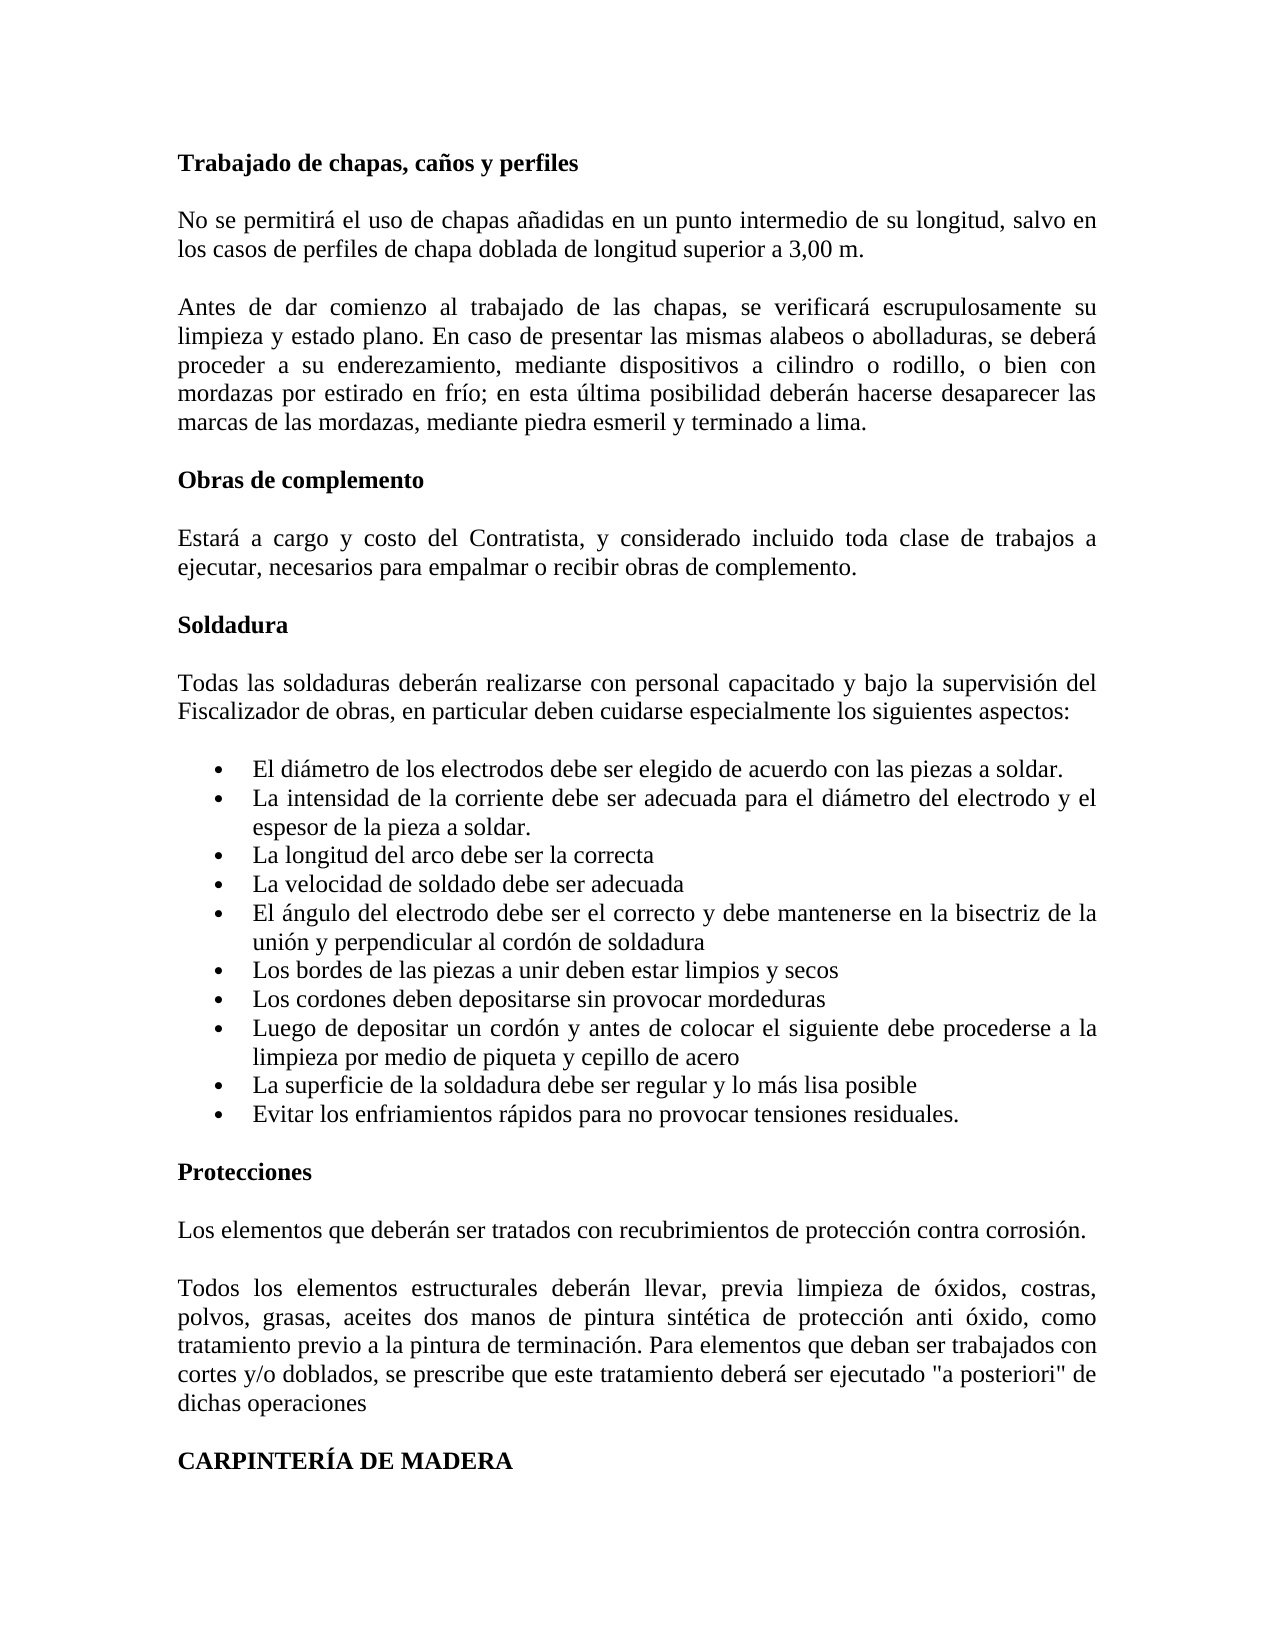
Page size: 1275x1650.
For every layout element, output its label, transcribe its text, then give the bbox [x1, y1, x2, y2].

text No se permitirá el uso de chapas añadidas en un punto intermedio de su longitud, salvo en los casos de perfiles de chapa doblada de longitud superior a 3,00 m. [177, 206, 1098, 263]
text Todos los elementos estructurales deberán llevar, previa limpieza de óxidos, costras, polvos, grasas, aceites dos manos de pintura sintética de protección anti óxido, como tratamiento previo a la pintura de terminación. Para elementos que deban ser trabajados con cortes y/o doblados, se prescribe que este tratamiento deberá ser ejecutado "a posteriori" de dichas operaciones [177, 1273, 1098, 1417]
list La velocidad de soldado debe ser adecuada [215, 869, 1098, 898]
list La longitud del arco debe ser la correcta [215, 841, 1098, 869]
text Obras de complemento [177, 465, 1098, 494]
list La intensidad de la corriente debe ser adecuada para el diámetro del electrodo y el espesor de la pieza a soldar. [215, 783, 1098, 841]
text Los elementos que deberán ser tratados con recubrimientos de protección contra corrosión. [177, 1215, 1098, 1244]
text Protecciones [177, 1157, 1098, 1186]
list Los bordes de las piezas a unir deben estar limpios y secos [215, 956, 1098, 984]
list Los cordones deben depositarse sin provocar mordeduras [215, 984, 1098, 1013]
list La superficie de la soldadura debe ser regular y lo más lisa posible [215, 1071, 1098, 1099]
list El ángulo del electrodo debe ser el correcto y debe mantenerse en la bisectriz de la unión y perpendicular al cordón de soldadura [215, 898, 1098, 956]
text Todas las soldaduras deberán realizarse con personal capacitado y bajo la supervisión del Fiscalizador de obras, en particular deben cuidarse especialmente los siguientes aspectos: [177, 668, 1098, 725]
list Luego de depositar un cordón y antes de colocar el siguiente debe procederse a la limpieza por medio de piqueta y cepillo de acero [215, 1013, 1098, 1071]
text Estará a cargo y costo del Contratista, y considerado incluido toda clase de trabajos a ejecutar, necesarios para empalmar o recibir obras de complemento. [177, 523, 1098, 581]
text Trabajado de chapas, caños y perfiles [177, 148, 1098, 176]
text Soldadura [177, 610, 1098, 638]
text Antes de dar comienzo al trabajado de las chapas, se verificará escrupulosamente su limpieza y estado plano. En caso de presentar las mismas alabeos o abolladuras, se deberá proceder a su enderezamiento, mediante dispositivos a cilindro o rodillo, o bien con mordazas por estirado en frío; en esta última posibilidad deberán hacerse desaparecer las marcas de las mordazas, mediante piedra esmeril y terminado a lima. [177, 292, 1098, 436]
text CARPINTERÍA DE MADERA [177, 1446, 1098, 1475]
list El diámetro de los electrodos debe ser elegido de acuerdo con las piezas a soldar. [215, 754, 1098, 783]
list Evitar los enfriamientos rápidos para no provocar tensiones residuales. [215, 1099, 1098, 1128]
